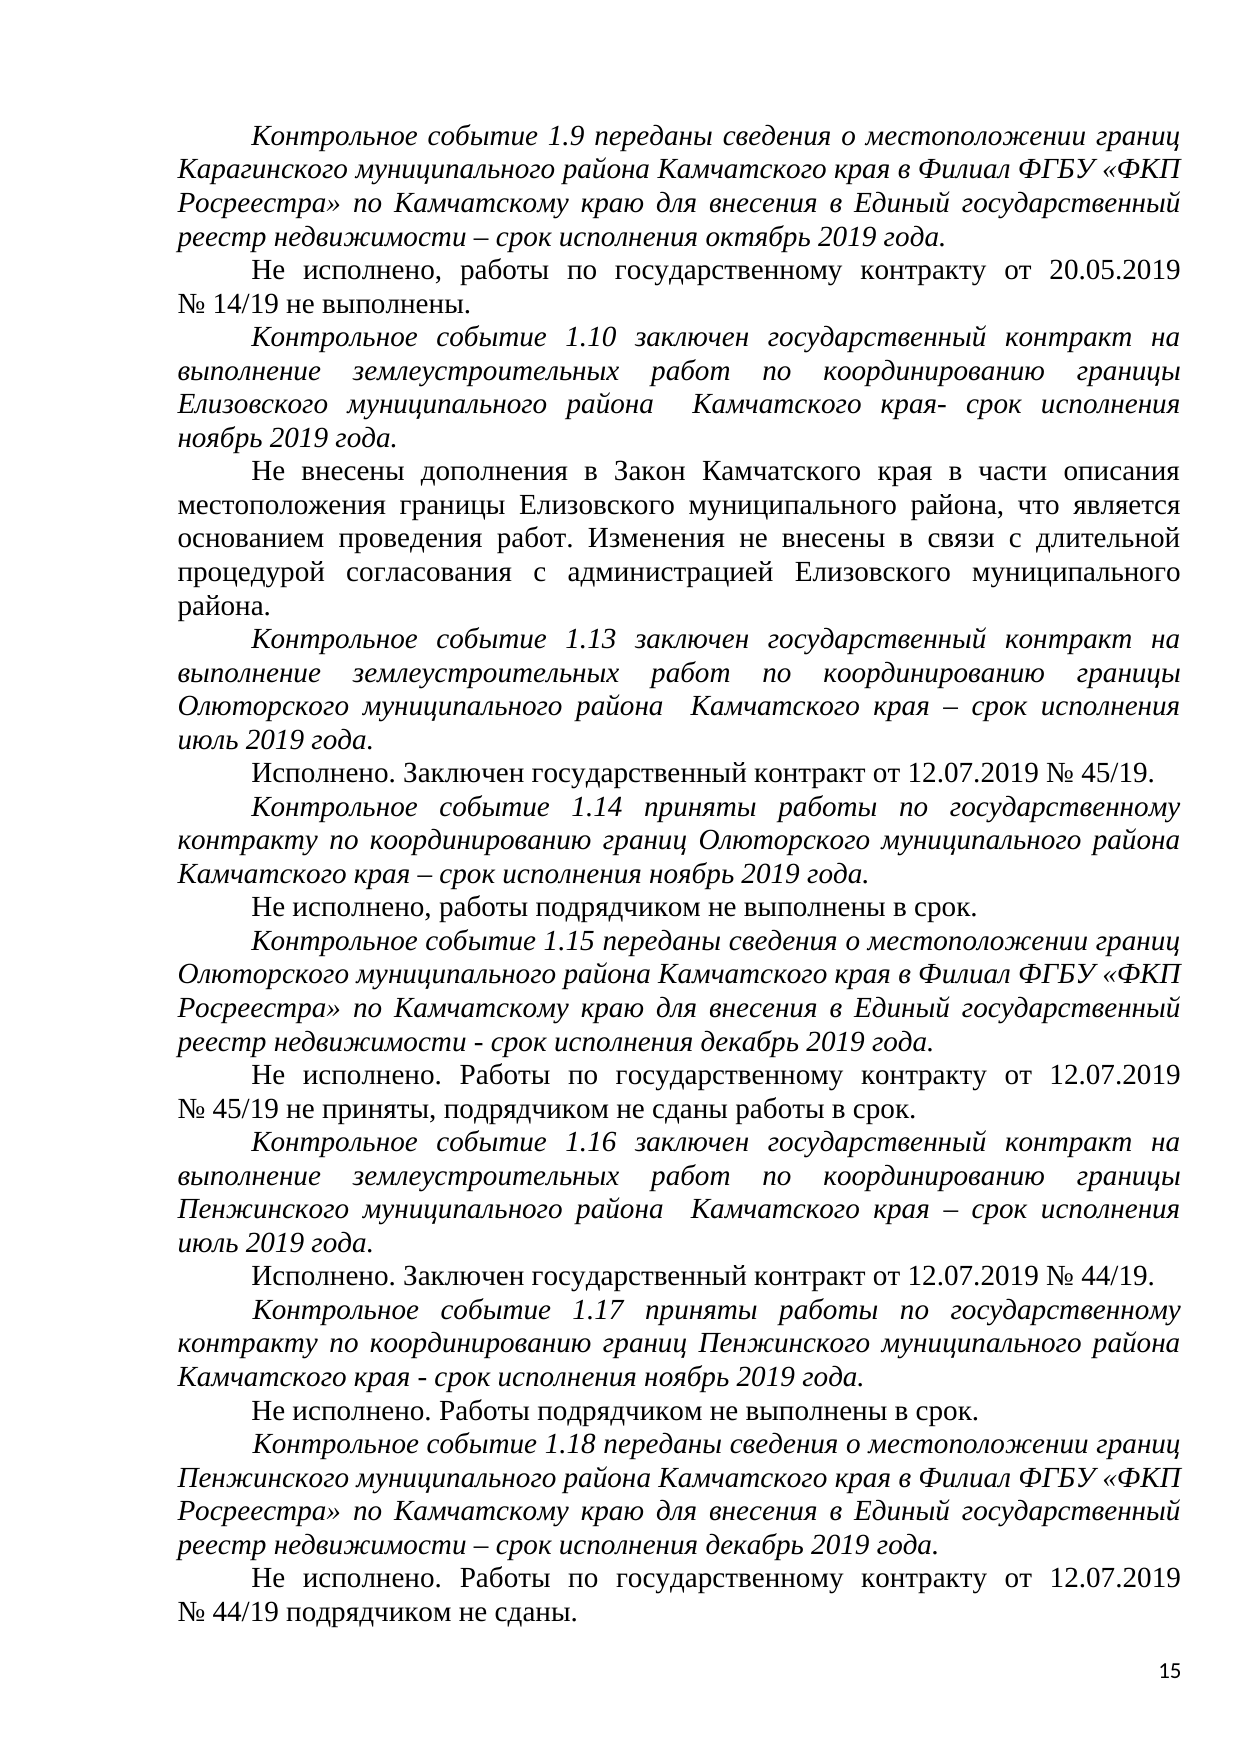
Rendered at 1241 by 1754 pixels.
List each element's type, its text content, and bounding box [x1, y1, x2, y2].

text Исполнено. Заключен государственный контракт от 12.07.2019 № 44/19. [177, 1258, 1181, 1292]
text Контрольное событие 1.13 заключен государственный контракт на выполнение землеустроительных работ по координированию границы Олюторского муниципального района Камчатского края – срок исполнения июль 2019 года. [177, 621, 1181, 755]
text Контрольное событие 1.18 переданы сведения о местоположении границ Пенжинского муниципального района Камчатского края в Филиал ФГБУ «ФКП Росреестра» по Камчатскому краю для внесения в Единый государственный реестр недвижимости – срок исполнения декабрь 2019 года. [177, 1426, 1181, 1560]
text Не исполнено. Работы по государственному контракту от 12.07.2019 № 44/19 подрядчиком не сданы. [177, 1560, 1181, 1627]
text Исполнено. Заключен государственный контракт от 12.07.2019 № 45/19. [177, 755, 1181, 789]
text Контрольное событие 1.10 заключен государственный контракт на выполнение землеустроительных работ по координированию границы Елизовского муниципального района Камчатского края- срок исполнения ноябрь 2019 года. [177, 319, 1181, 453]
text Не исполнено. Работы по государственному контракту от 12.07.2019 № 45/19 не приняты, подрядчиком не сданы работы в срок. [177, 1057, 1181, 1124]
text Не исполнено, работы подрядчиком не выполнены в срок. [177, 889, 1181, 923]
text Контрольное событие 1.14 приняты работы по государственному контракту по координированию границ Олюторского муниципального района Камчатского края – срок исполнения ноябрь 2019 года. [177, 789, 1181, 889]
text Не исполнено. Работы подрядчиком не выполнены в срок. [177, 1393, 1181, 1426]
text Контрольное событие 1.9 переданы сведения о местоположении границ Карагинского муниципального района Камчатского края в Филиал ФГБУ «ФКП Росреестра» по Камчатскому краю для внесения в Единый государственный реестр недвижимости – срок исполнения октябрь 2019 года. [177, 118, 1181, 252]
text Не внесены дополнения в Закон Камчатского края в части описания местоположения границы Елизовского муниципального района, что является основанием проведения работ. Изменения не внесены в связи с длительной процедурой согласования с администрацией Елизовского муниципального района. [177, 453, 1181, 621]
text Контрольное событие 1.15 переданы сведения о местоположении границ Олюторского муниципального района Камчатского края в Филиал ФГБУ «ФКП Росреестра» по Камчатскому краю для внесения в Единый государственный реестр недвижимости - срок исполнения декабрь 2019 года. [177, 923, 1181, 1057]
text Контрольное событие 1.16 заключен государственный контракт на выполнение землеустроительных работ по координированию границы Пенжинского муниципального района Камчатского края – срок исполнения июль 2019 года. [177, 1124, 1181, 1258]
text Контрольное событие 1.17 приняты работы по государственному контракту по координированию границ Пенжинского муниципального района Камчатского края - срок исполнения ноябрь 2019 года. [177, 1292, 1181, 1393]
text Не исполнено, работы по государственному контракту от 20.05.2019 № 14/19 не выполнены. [177, 252, 1181, 319]
